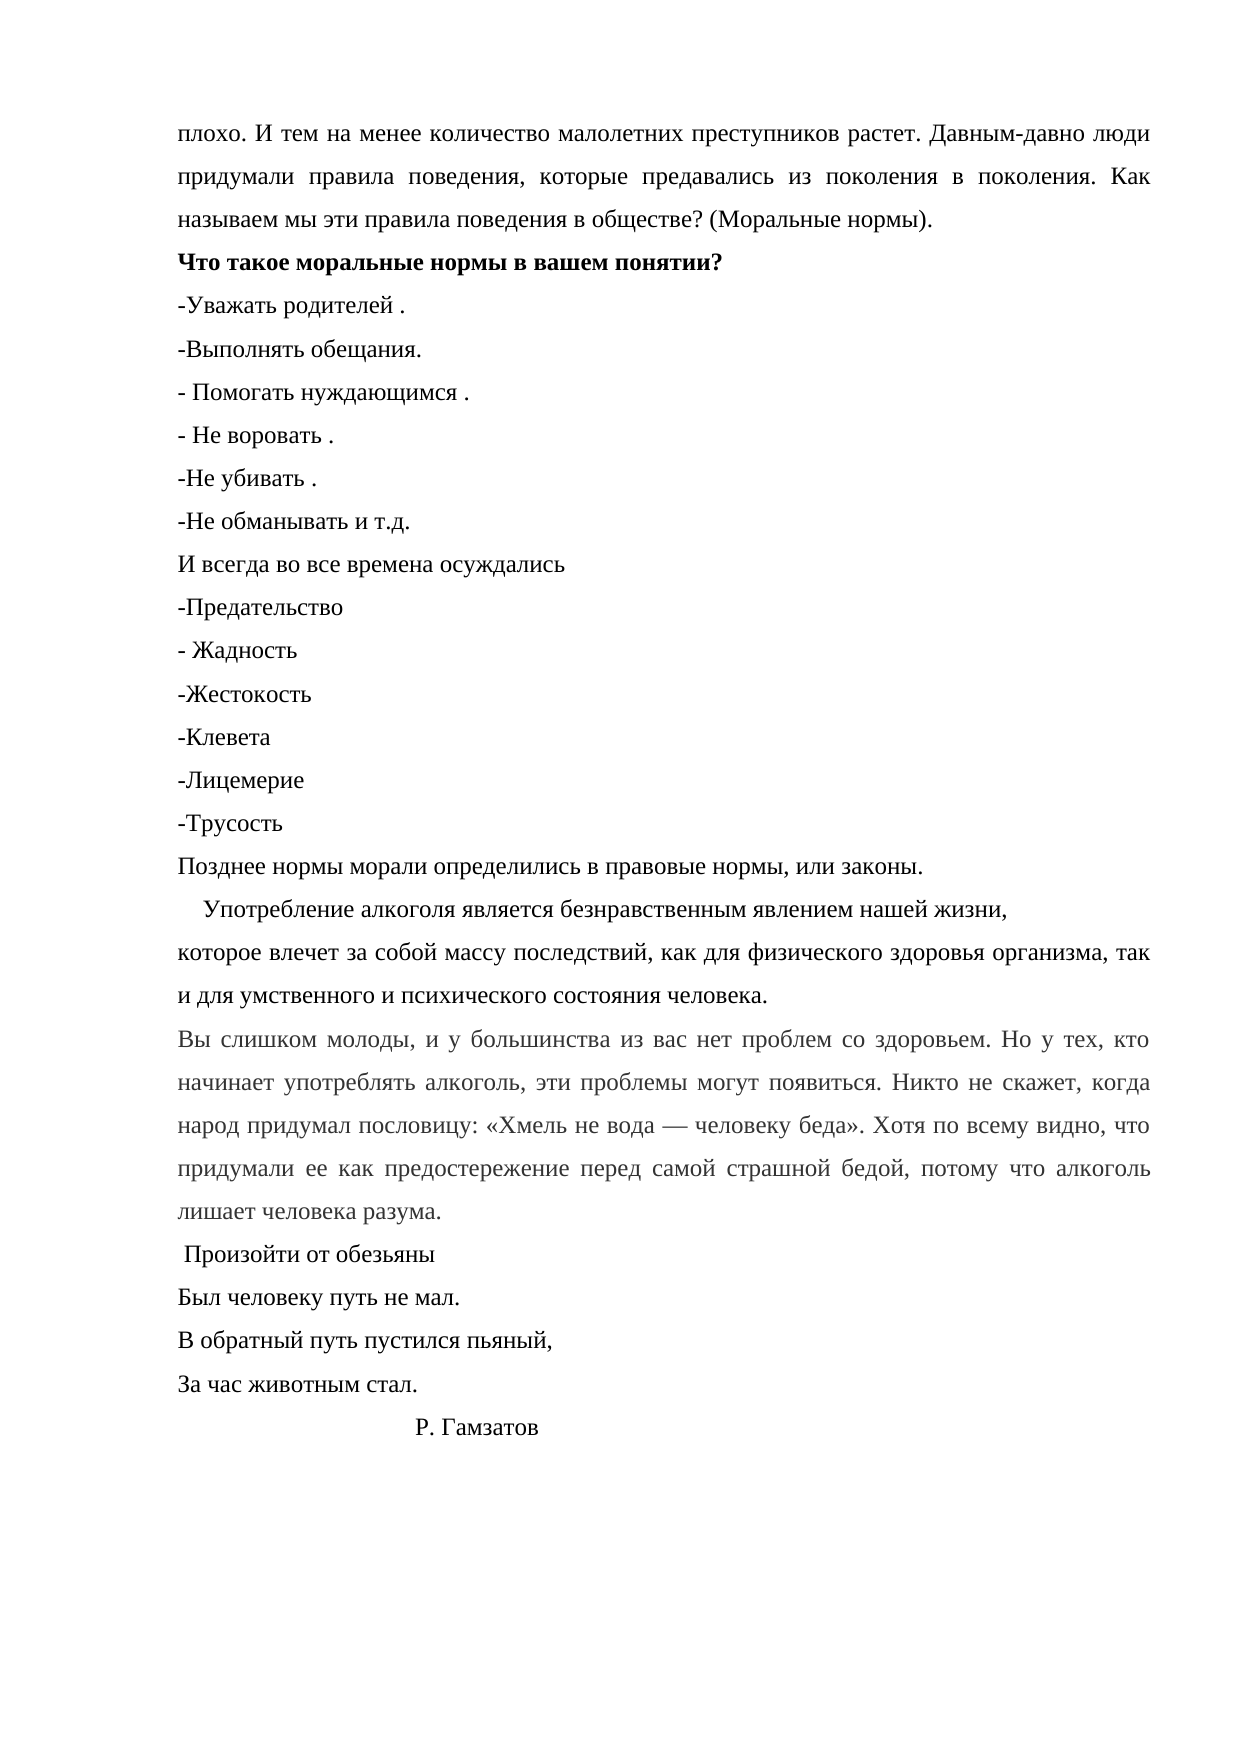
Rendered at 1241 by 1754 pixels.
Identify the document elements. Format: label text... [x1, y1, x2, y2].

text Р. Гамзатов [177, 1412, 1152, 1441]
text И всегда во все времена осуждались [177, 549, 1152, 578]
text Что такое моральные нормы в вашем понятии? [177, 247, 1152, 276]
text -Лицемерие [177, 765, 1152, 794]
text -Уважать родителей . [177, 291, 1152, 319]
text Позднее нормы морали определились в правовые нормы, или законы. [177, 851, 1152, 880]
text В обратный путь пустился пьяный, [177, 1326, 1152, 1354]
text -Жестокость [177, 679, 1152, 707]
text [177, 118, 1152, 233]
text которое влечет за собой массу последствий, как для физического здоровья организма, так и для умственного и психического состояния человека. [177, 937, 1152, 1009]
text -Не обманывать и т.д. [177, 506, 1152, 535]
text -Предательство [177, 592, 1152, 621]
text -Клевета [177, 722, 1152, 751]
text Вы слишком молоды, и у большинства из вас нет проблем со здоровьем. Но у тех, кто начинает употреблять алкоголь, эти проблемы могут появиться. Никто не скажет, когда народ придумал пословицу: «Хмель не вода — человеку беда». Хотя по всему видно, что придумали ее как предостережение перед самой страшной бедой, потому что алкоголь лишает человека разума. [177, 1024, 1152, 1225]
text -Трусость [177, 808, 1152, 837]
text За час животным стал. [177, 1369, 1152, 1397]
text -Не убивать . [177, 463, 1152, 492]
text Употребление алкоголя является безнравственным явлением нашей жизни, [177, 894, 1152, 923]
text Произойти от обезьяны [177, 1239, 1152, 1268]
text Был человеку путь не мал. [177, 1282, 1152, 1311]
text -Выполнять обещания. [177, 334, 1152, 362]
text - Помогать нуждающимся . [177, 377, 1152, 406]
text - Не воровать . [177, 420, 1152, 449]
text - Жадность [177, 636, 1152, 664]
